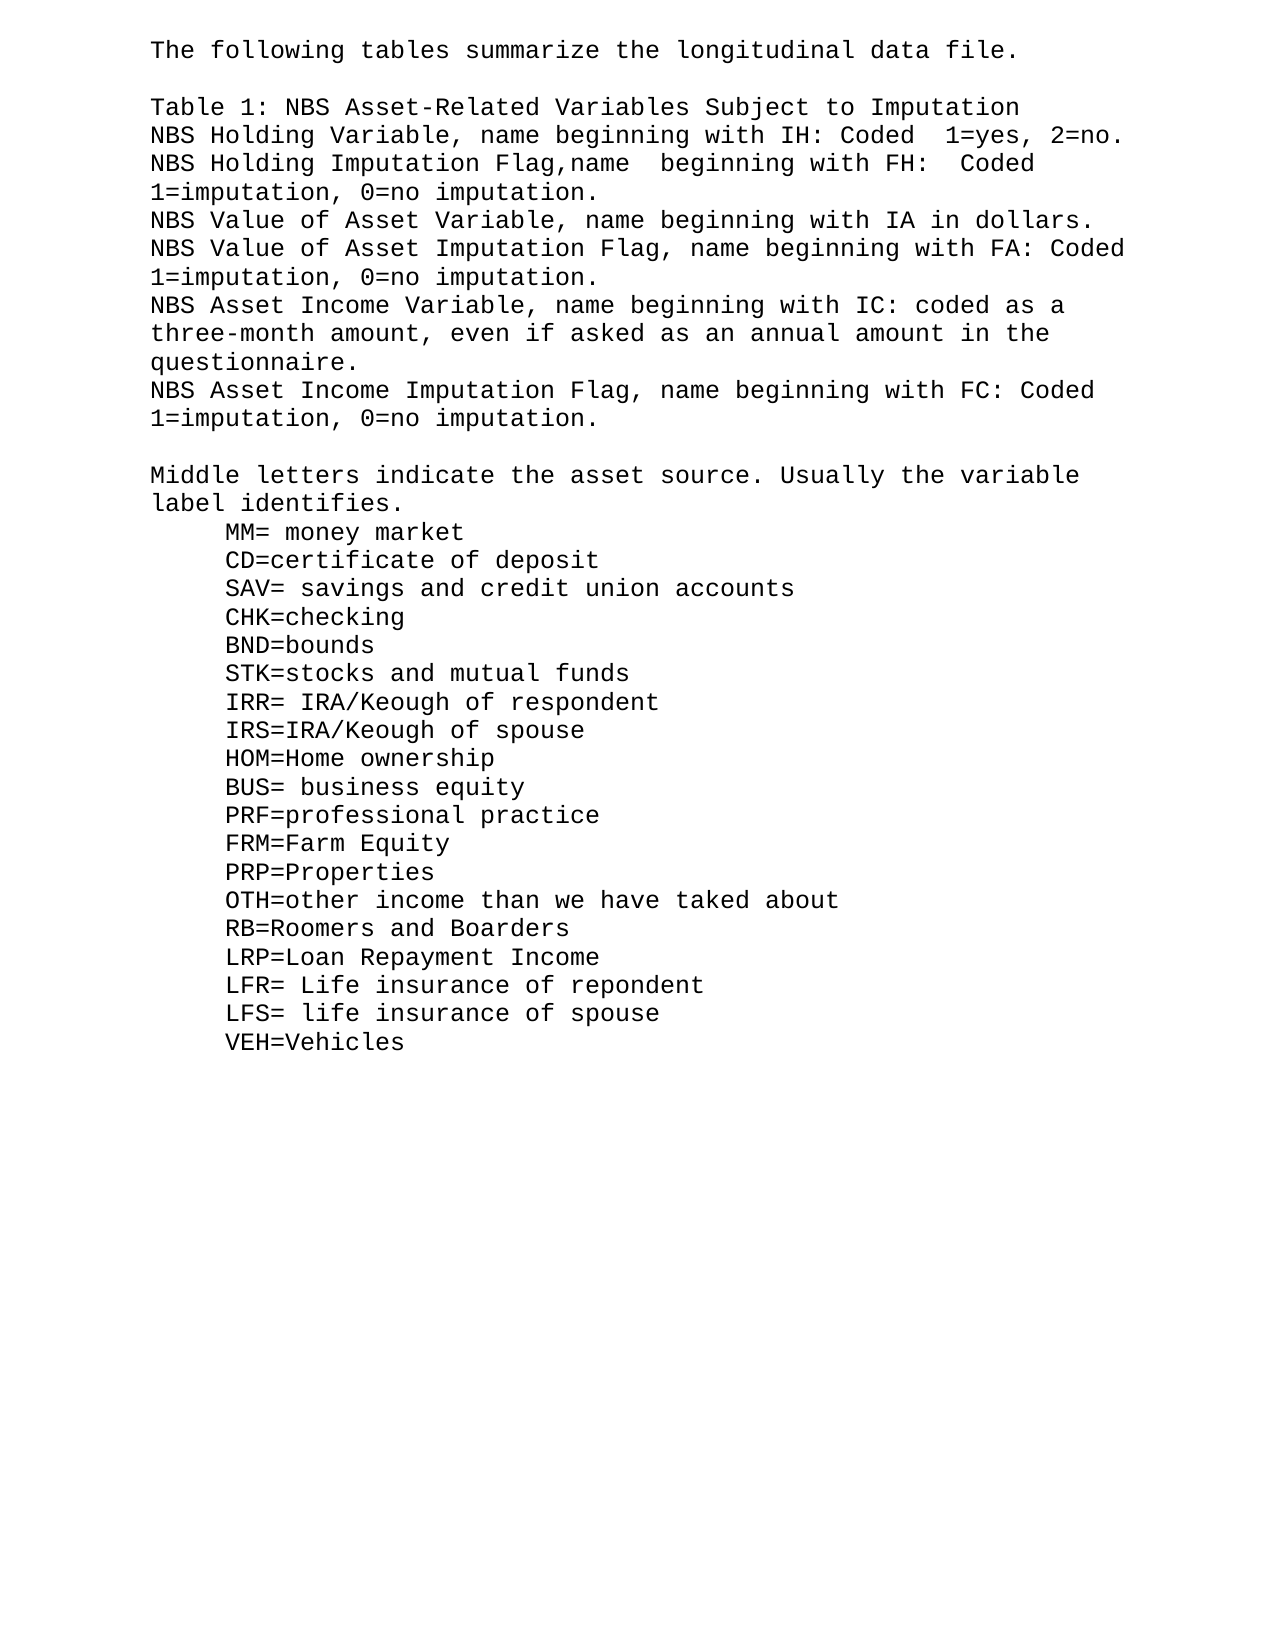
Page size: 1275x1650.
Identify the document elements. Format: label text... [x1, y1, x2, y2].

text PRP=Properties [150, 859, 1125, 887]
text LRP=Loan Repayment Income [150, 944, 1125, 972]
text IRS=IRA/Keough of spouse [150, 717, 1125, 746]
text Middle letters indicate the asset source. Usually the variable label identifies. [150, 462, 1125, 519]
text FRM=Farm Equity [150, 831, 1125, 859]
text OTH=other income than we have taked about [150, 887, 1125, 916]
text NBS Asset Income Variable, name beginning with IC: coded as a three-month amount, even if asked as an annual amount in the questionnaire. [150, 292, 1125, 377]
text RB=Roomers and Boarders [150, 916, 1125, 944]
text CHK=checking [150, 604, 1125, 632]
text STK=stocks and mutual funds [150, 661, 1125, 689]
text Table 1: NBS Asset-Related Variables Subject to Imputation [150, 94, 1125, 122]
text CD=certificate of deposit [150, 547, 1125, 576]
text NBS Value of Asset Imputation Flag, name beginning with FA: Coded 1=imputation, 0=no imputation. [150, 236, 1125, 292]
text NBS Value of Asset Variable, name beginning with IA in dollars. [150, 207, 1125, 236]
text SAV= savings and credit union accounts [150, 576, 1125, 604]
text NBS Asset Income Imputation Flag, name beginning with FC: Coded 1=imputation, 0=no imputation. [150, 377, 1125, 434]
text BND=bounds [150, 632, 1125, 661]
text BUS= business equity [150, 774, 1125, 802]
text IRR= IRA/Keough of respondent [150, 689, 1125, 717]
text MM= money market [150, 519, 1125, 547]
text HOM=Home ownership [150, 746, 1125, 774]
text PRF=professional practice [150, 802, 1125, 831]
text NBS Holding Imputation Flag,name beginning with FH: Coded 1=imputation, 0=no imputation. [150, 151, 1125, 207]
text NBS Holding Variable, name beginning with IH: Coded 1=yes, 2=no. [150, 122, 1125, 151]
text LFR= Life insurance of repondent [150, 972, 1125, 1001]
text The following tables summarize the longitudinal data file. [150, 37, 1125, 66]
text LFS= life insurance of spouse [150, 1001, 1125, 1029]
text VEH=Vehicles [150, 1029, 1125, 1057]
